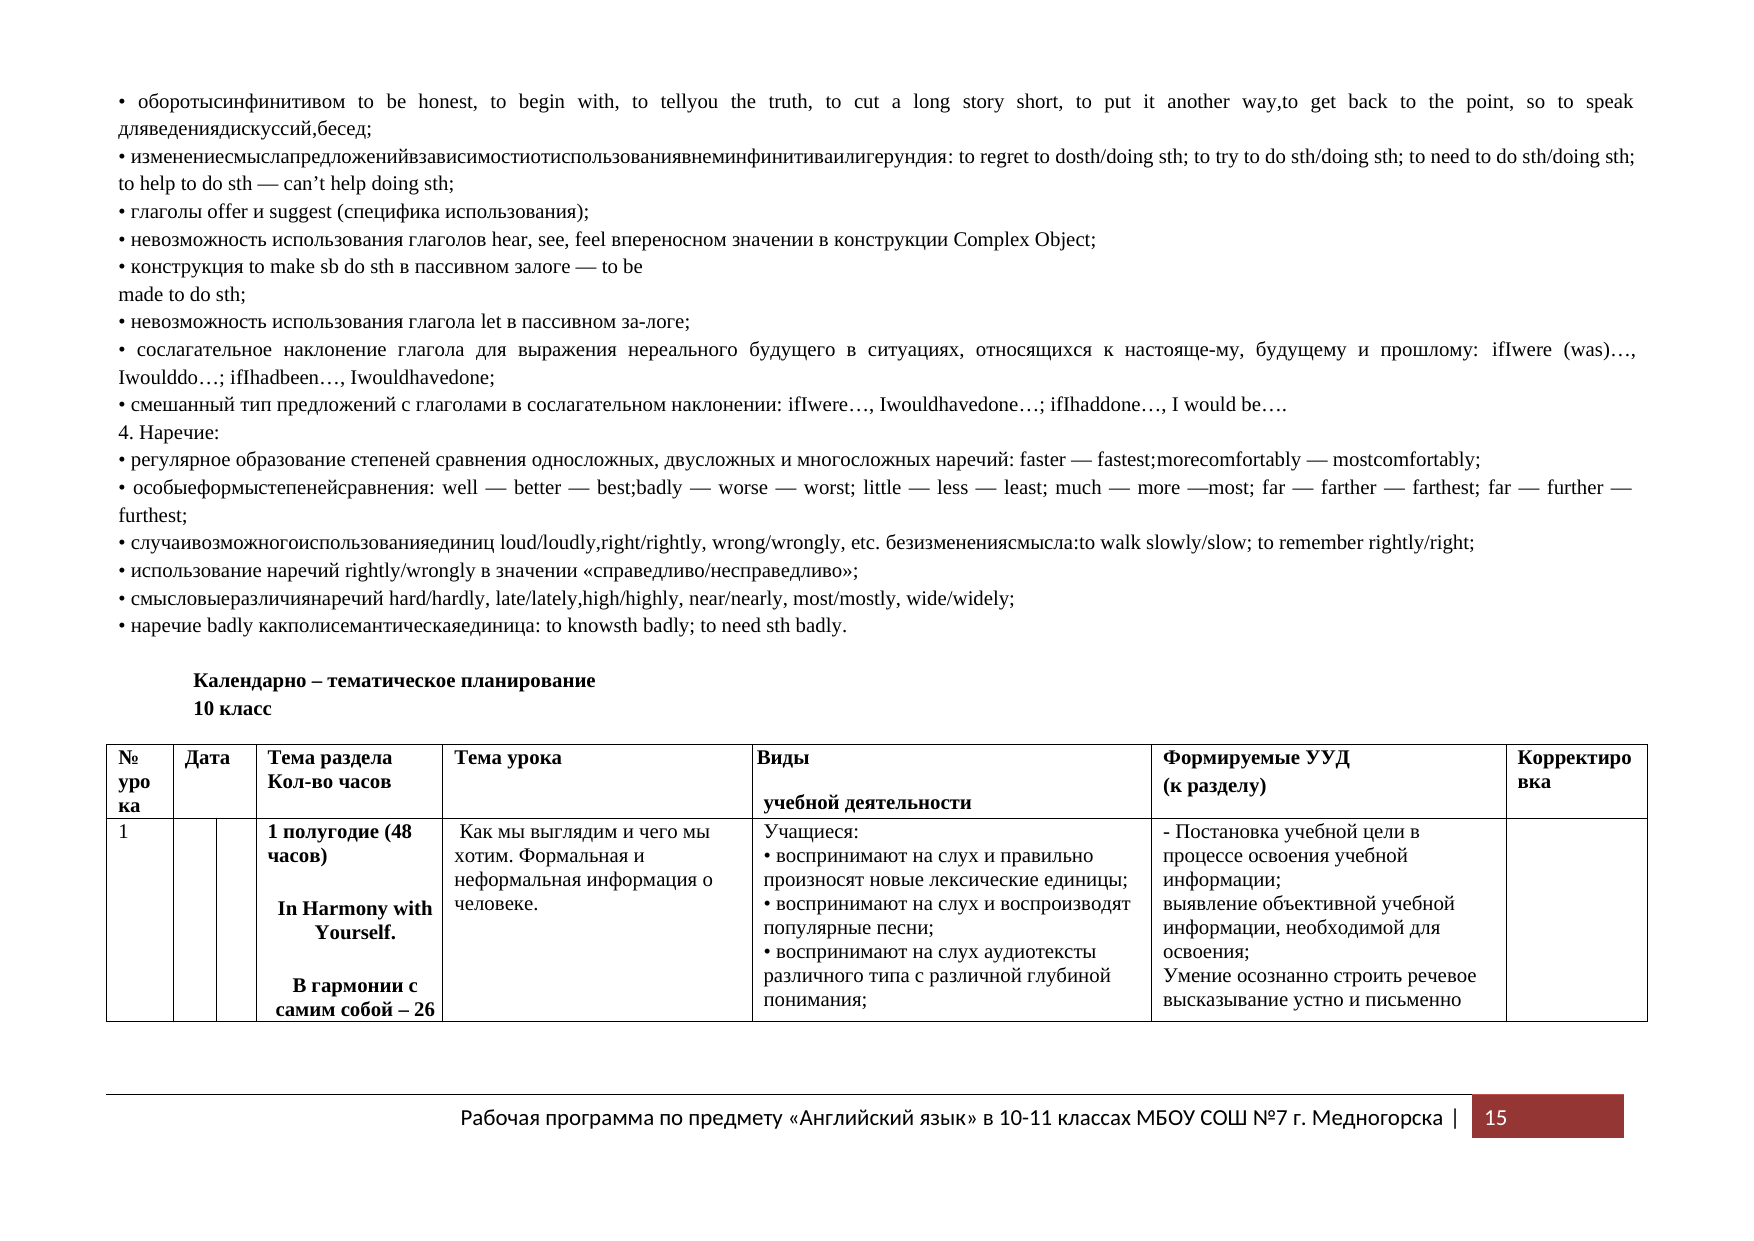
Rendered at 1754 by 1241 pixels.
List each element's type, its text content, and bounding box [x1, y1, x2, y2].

table_header Тема урока [443, 745, 752, 817]
text • глаголы offer и suggest (специфика использования); [118, 199, 1636, 223]
table_header Формируемые УУД (к разделу) [1152, 745, 1506, 817]
table_header Дата [174, 745, 256, 817]
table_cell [443, 819, 752, 1021]
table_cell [1152, 819, 1506, 1021]
text • особыеформыстепенейсравнения: well — better — best;badly — worse — worst; little — less — least; much — more —most; far — farther — farthest; far — further — furthest; [118, 475, 1636, 527]
table_cell [1507, 819, 1647, 1021]
text • невозможность использования глаголов hear, see, feel впереносном значении в конструкции Complex Object; [118, 227, 1636, 251]
list Календарно – тематическое планирование [193, 668, 1636, 692]
text • невозможность использования глагола let в пассивном за-логе; [118, 309, 1636, 333]
table_cell [174, 819, 216, 1021]
table_cell 1 [107, 819, 173, 1021]
table_header Тема раздела Кол-во часов [257, 745, 442, 817]
table_header Корректировка [1507, 745, 1647, 817]
table_header № урока [107, 745, 173, 817]
text 4. Наречие: [118, 420, 1636, 444]
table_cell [753, 819, 1151, 1021]
table_header Виды учебной деятельности [753, 745, 1151, 817]
text • сослагательное наклонение глагола для выражения нереального будущего в ситуациях, относящихся к настояще-му, будущему и прошлому: ifIwere (was)…, Iwoulddo…; ifIhadbeen…, Iwouldhavedone; [118, 337, 1636, 389]
text • оборотысинфинитивом to be honest, to begin with, to tellyou the truth, to cut a long story short, to put it another way,to get back to the point, so to speak дляведениядискуссий,бесед; [118, 88, 1636, 140]
text made to do sth; [118, 282, 1636, 306]
text • смешанный тип предложений с глаголами в сослагательном наклонении: ifIwere…, Iwouldhavedone…; ifIhaddone…, I would be…. [118, 392, 1636, 416]
text • смысловыеразличиянаречий hard/hardly, late/lately,high/highly, near/nearly, most/mostly, wide/widely; [118, 585, 1636, 609]
text • изменениесмыслапредложенийвзависимостиотиспользованиявнеминфинитиваилигерундия: to regret to dosth/doing sth; to try to do sth/doing sth; to need to do sth/doing sth; to help to do sth — can’t help doing sth; [118, 144, 1636, 195]
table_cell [257, 819, 442, 1021]
text • наречие badly какполисемантическаяединица: to knowsth badly; to need sth badly. [118, 613, 1636, 637]
text • регулярное образование степеней сравнения односложных, двусложных и многосложных наречий: faster — fastest;morecomfortably — mostcomfortably; [118, 447, 1636, 471]
list 10 класс [193, 696, 1636, 720]
text • конструкция to make sb do sth в пассивном залоге — to be [118, 254, 1636, 278]
text • случаивозможногоиспользованияединиц loud/loudly,right/rightly, wrong/wrongly, etc. безизменениясмысла:to walk slowly/slow; to remember rightly/right; [118, 530, 1636, 554]
text • использование наречий rightly/wrongly в значении «справедливо/несправедливо»; [118, 558, 1636, 582]
table_cell [217, 819, 256, 1021]
